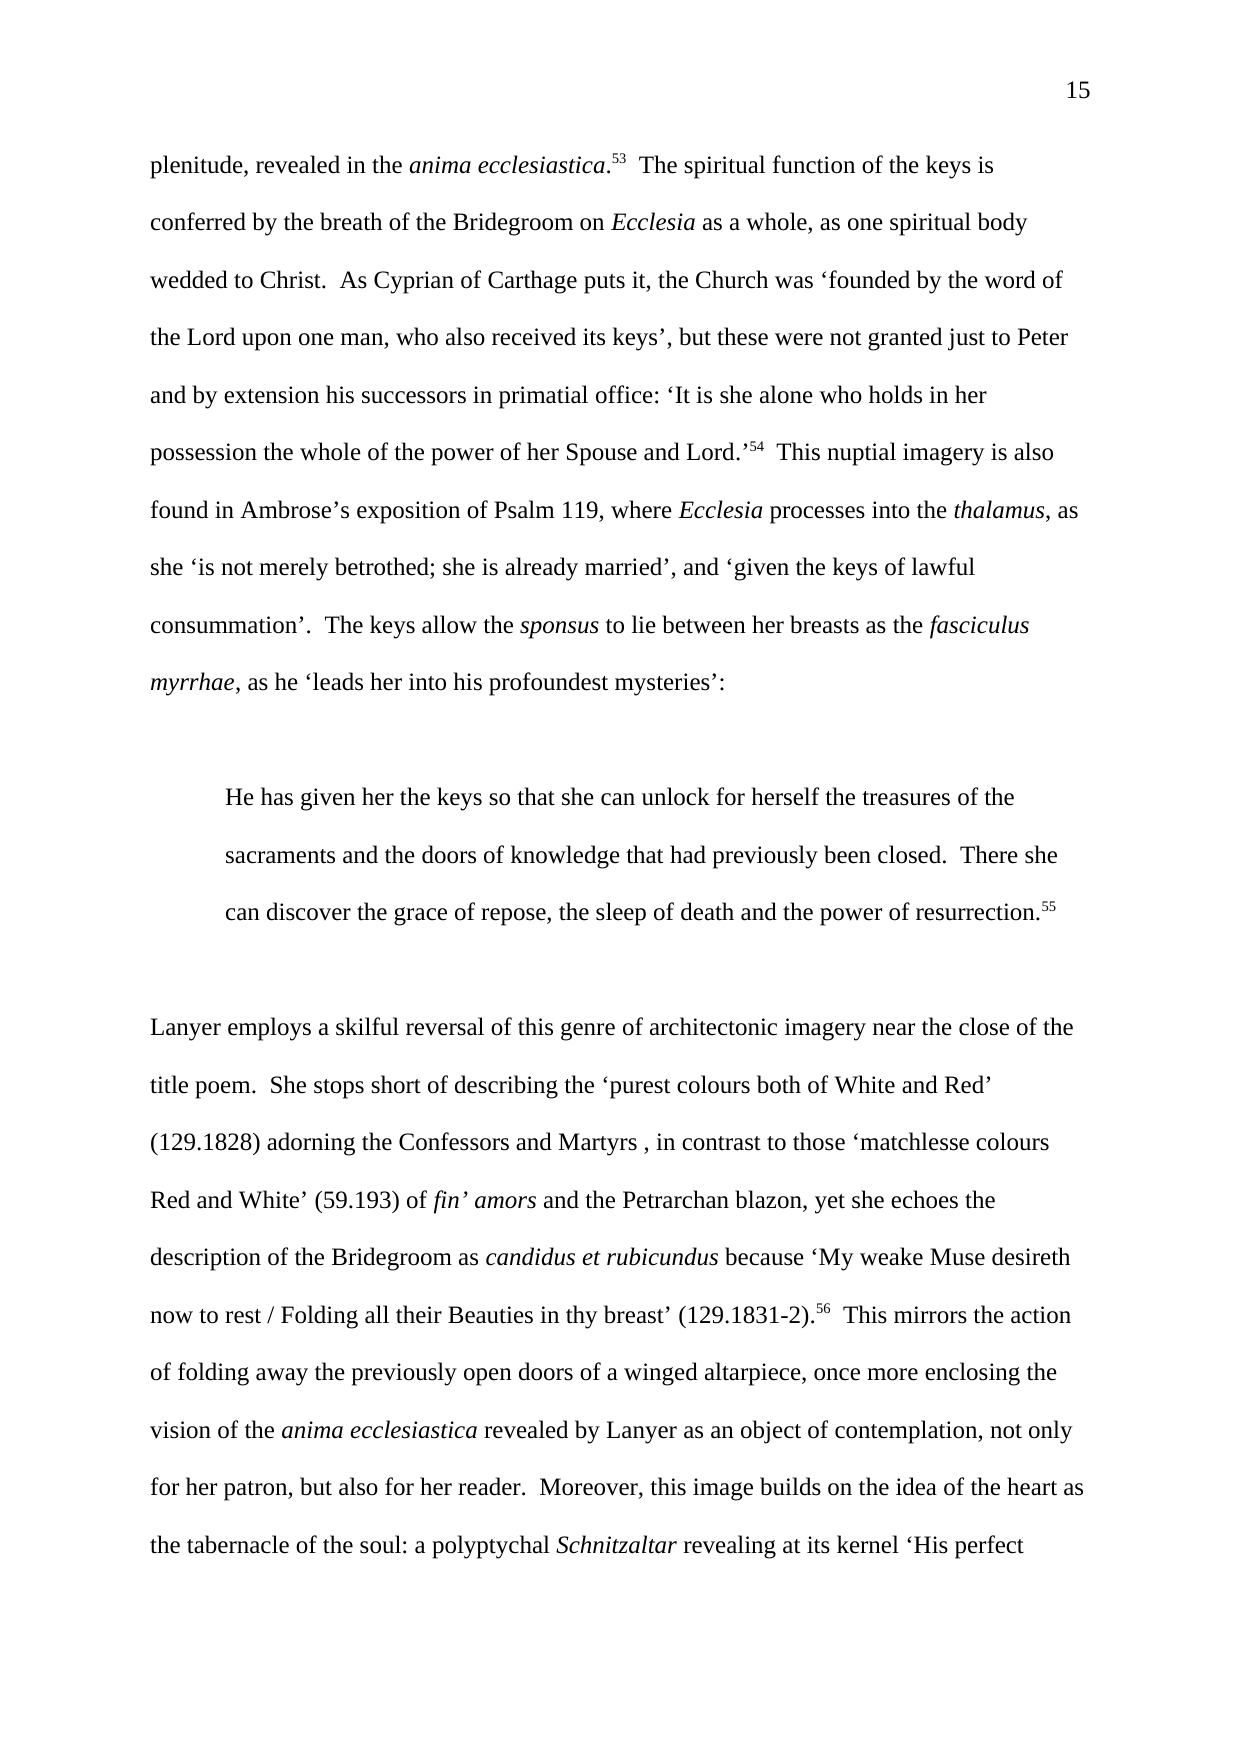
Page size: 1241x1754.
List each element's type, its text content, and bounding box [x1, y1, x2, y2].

text He has given her the keys so that she can unlock for herself the treasures of the sacraments and the doors of knowledge that had previously been closed. There she can discover the grace of repose, the sleep of death and the power of resurrection. [225, 782, 1090, 926]
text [150, 150, 1090, 696]
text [150, 1012, 1090, 1559]
